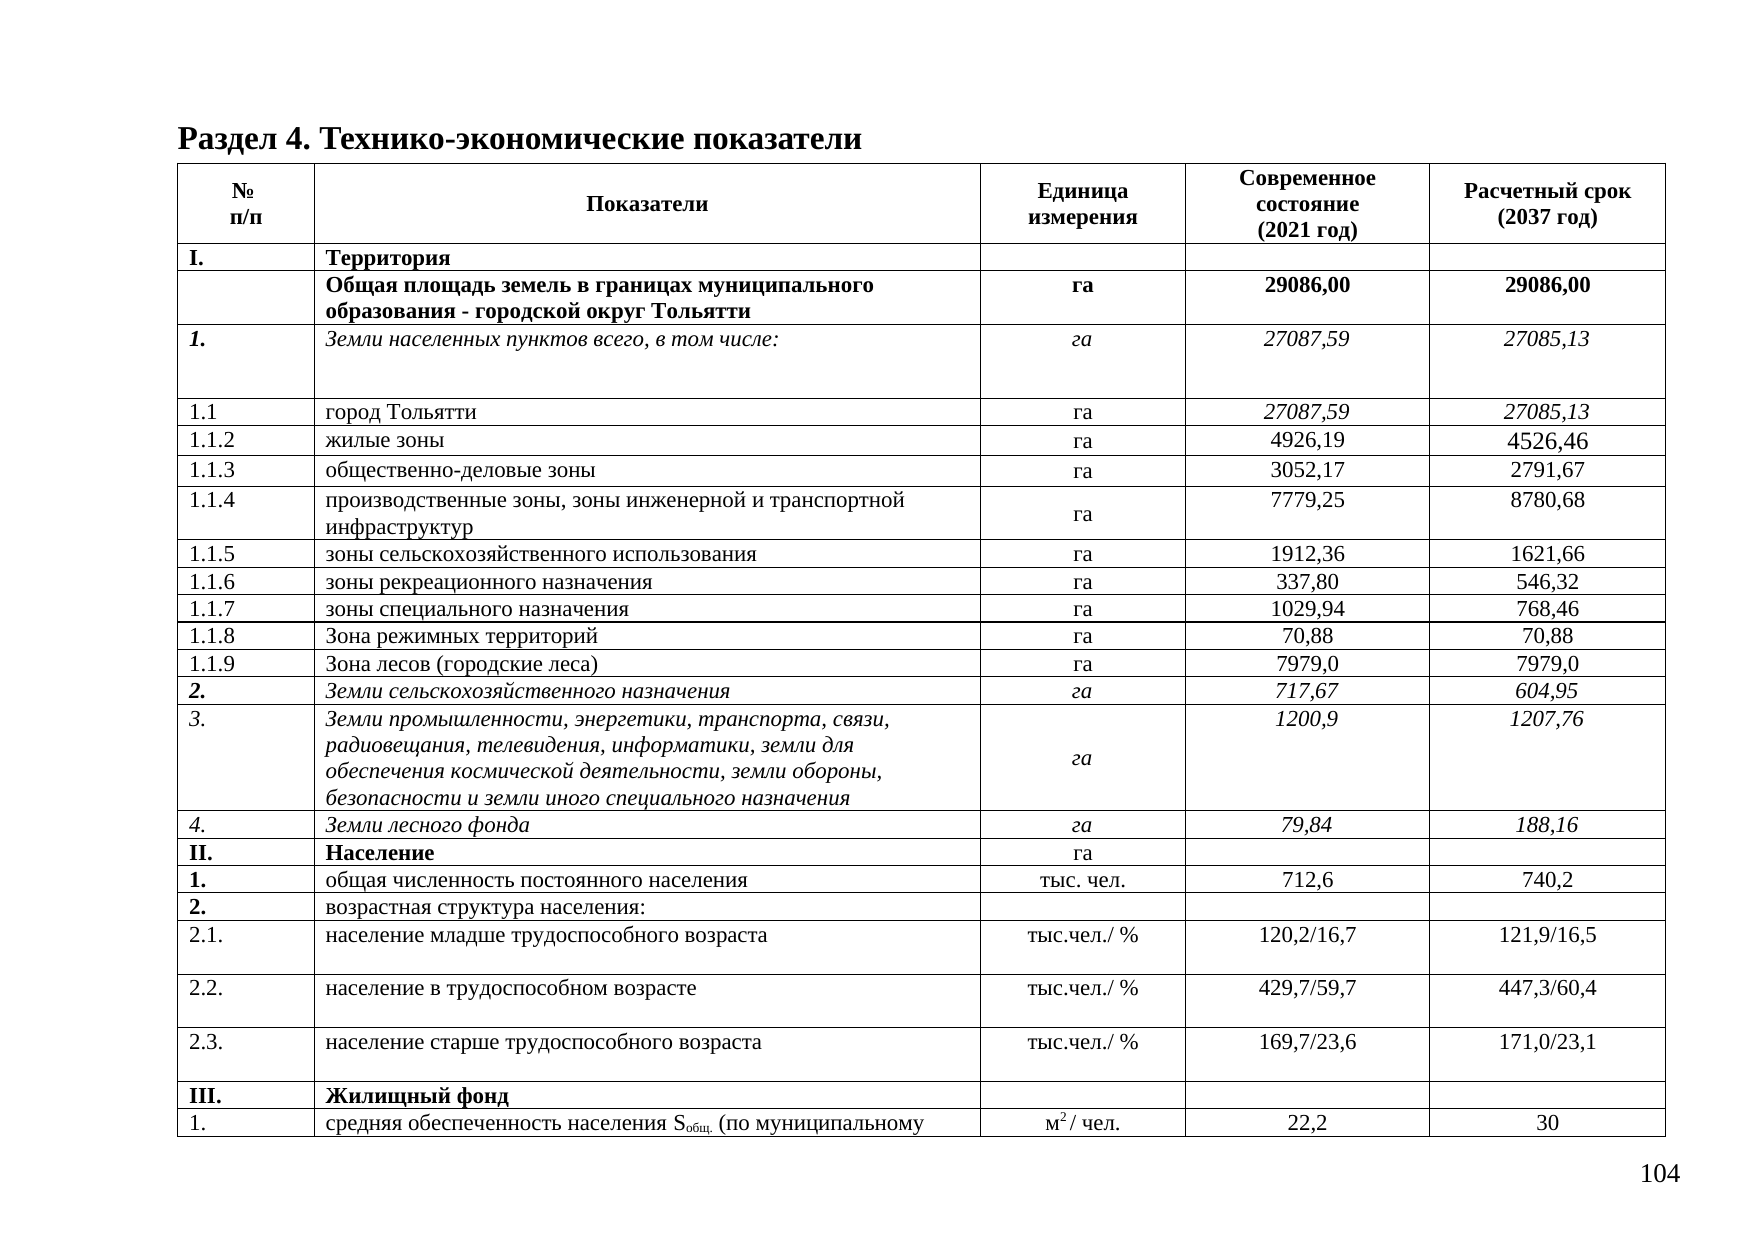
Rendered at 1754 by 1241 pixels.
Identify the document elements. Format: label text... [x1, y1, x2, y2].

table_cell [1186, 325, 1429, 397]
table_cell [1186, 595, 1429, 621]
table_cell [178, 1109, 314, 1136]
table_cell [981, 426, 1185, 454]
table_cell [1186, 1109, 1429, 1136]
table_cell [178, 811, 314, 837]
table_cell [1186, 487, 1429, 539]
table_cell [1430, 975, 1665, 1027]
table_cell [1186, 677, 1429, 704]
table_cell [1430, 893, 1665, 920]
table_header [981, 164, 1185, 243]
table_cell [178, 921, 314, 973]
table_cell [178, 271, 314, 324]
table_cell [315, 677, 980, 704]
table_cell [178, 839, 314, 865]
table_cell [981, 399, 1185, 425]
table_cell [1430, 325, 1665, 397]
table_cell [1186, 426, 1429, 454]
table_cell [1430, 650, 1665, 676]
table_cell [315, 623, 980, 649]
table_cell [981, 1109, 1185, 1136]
subtitle Раздел 4. Технико-экономические показатели [177, 118, 1680, 156]
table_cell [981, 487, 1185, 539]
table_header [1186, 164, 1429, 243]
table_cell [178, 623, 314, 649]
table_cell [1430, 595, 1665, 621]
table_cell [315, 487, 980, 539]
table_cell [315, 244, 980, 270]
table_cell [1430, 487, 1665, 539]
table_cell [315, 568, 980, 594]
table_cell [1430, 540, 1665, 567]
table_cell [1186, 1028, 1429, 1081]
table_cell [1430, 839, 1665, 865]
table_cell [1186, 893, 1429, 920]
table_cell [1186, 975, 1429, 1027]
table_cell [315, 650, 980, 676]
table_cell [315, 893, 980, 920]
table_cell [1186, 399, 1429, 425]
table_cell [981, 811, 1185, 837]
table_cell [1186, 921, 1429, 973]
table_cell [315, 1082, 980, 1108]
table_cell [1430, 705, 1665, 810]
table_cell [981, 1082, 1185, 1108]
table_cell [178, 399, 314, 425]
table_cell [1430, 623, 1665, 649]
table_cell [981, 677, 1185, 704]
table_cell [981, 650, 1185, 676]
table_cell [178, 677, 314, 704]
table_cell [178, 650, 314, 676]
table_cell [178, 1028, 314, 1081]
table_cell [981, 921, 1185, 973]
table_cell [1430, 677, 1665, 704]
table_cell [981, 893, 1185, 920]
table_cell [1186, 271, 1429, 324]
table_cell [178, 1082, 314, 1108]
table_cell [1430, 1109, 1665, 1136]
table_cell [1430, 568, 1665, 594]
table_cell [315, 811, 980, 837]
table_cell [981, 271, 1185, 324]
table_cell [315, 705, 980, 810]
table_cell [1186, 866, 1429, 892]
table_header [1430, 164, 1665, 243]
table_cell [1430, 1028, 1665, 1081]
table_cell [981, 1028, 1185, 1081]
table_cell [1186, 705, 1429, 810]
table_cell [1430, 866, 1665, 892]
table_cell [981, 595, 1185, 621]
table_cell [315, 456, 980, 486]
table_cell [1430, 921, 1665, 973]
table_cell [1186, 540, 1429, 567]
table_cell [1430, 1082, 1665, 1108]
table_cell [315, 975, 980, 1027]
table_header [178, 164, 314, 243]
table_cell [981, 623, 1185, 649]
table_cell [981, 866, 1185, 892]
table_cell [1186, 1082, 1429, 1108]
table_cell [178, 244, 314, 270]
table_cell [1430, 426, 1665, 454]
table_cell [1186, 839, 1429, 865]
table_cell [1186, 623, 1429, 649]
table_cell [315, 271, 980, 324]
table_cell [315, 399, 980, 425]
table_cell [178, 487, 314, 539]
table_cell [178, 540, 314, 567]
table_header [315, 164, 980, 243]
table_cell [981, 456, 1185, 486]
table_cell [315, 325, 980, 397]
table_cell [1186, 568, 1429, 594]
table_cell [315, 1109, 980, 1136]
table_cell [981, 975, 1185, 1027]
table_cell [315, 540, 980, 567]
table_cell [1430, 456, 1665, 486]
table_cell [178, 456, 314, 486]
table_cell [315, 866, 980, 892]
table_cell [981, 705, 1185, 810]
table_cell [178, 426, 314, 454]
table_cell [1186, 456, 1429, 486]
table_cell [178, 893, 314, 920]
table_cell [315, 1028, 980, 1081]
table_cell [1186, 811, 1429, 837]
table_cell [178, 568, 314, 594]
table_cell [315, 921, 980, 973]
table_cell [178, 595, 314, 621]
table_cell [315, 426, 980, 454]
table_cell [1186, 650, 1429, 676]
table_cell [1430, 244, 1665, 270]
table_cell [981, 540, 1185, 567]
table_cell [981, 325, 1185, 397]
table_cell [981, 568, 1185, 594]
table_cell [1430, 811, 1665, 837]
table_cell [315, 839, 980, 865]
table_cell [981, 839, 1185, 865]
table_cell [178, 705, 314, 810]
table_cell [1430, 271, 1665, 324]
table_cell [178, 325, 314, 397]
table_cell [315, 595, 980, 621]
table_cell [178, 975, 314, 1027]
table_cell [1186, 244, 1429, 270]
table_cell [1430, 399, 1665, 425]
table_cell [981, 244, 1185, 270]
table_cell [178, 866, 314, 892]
